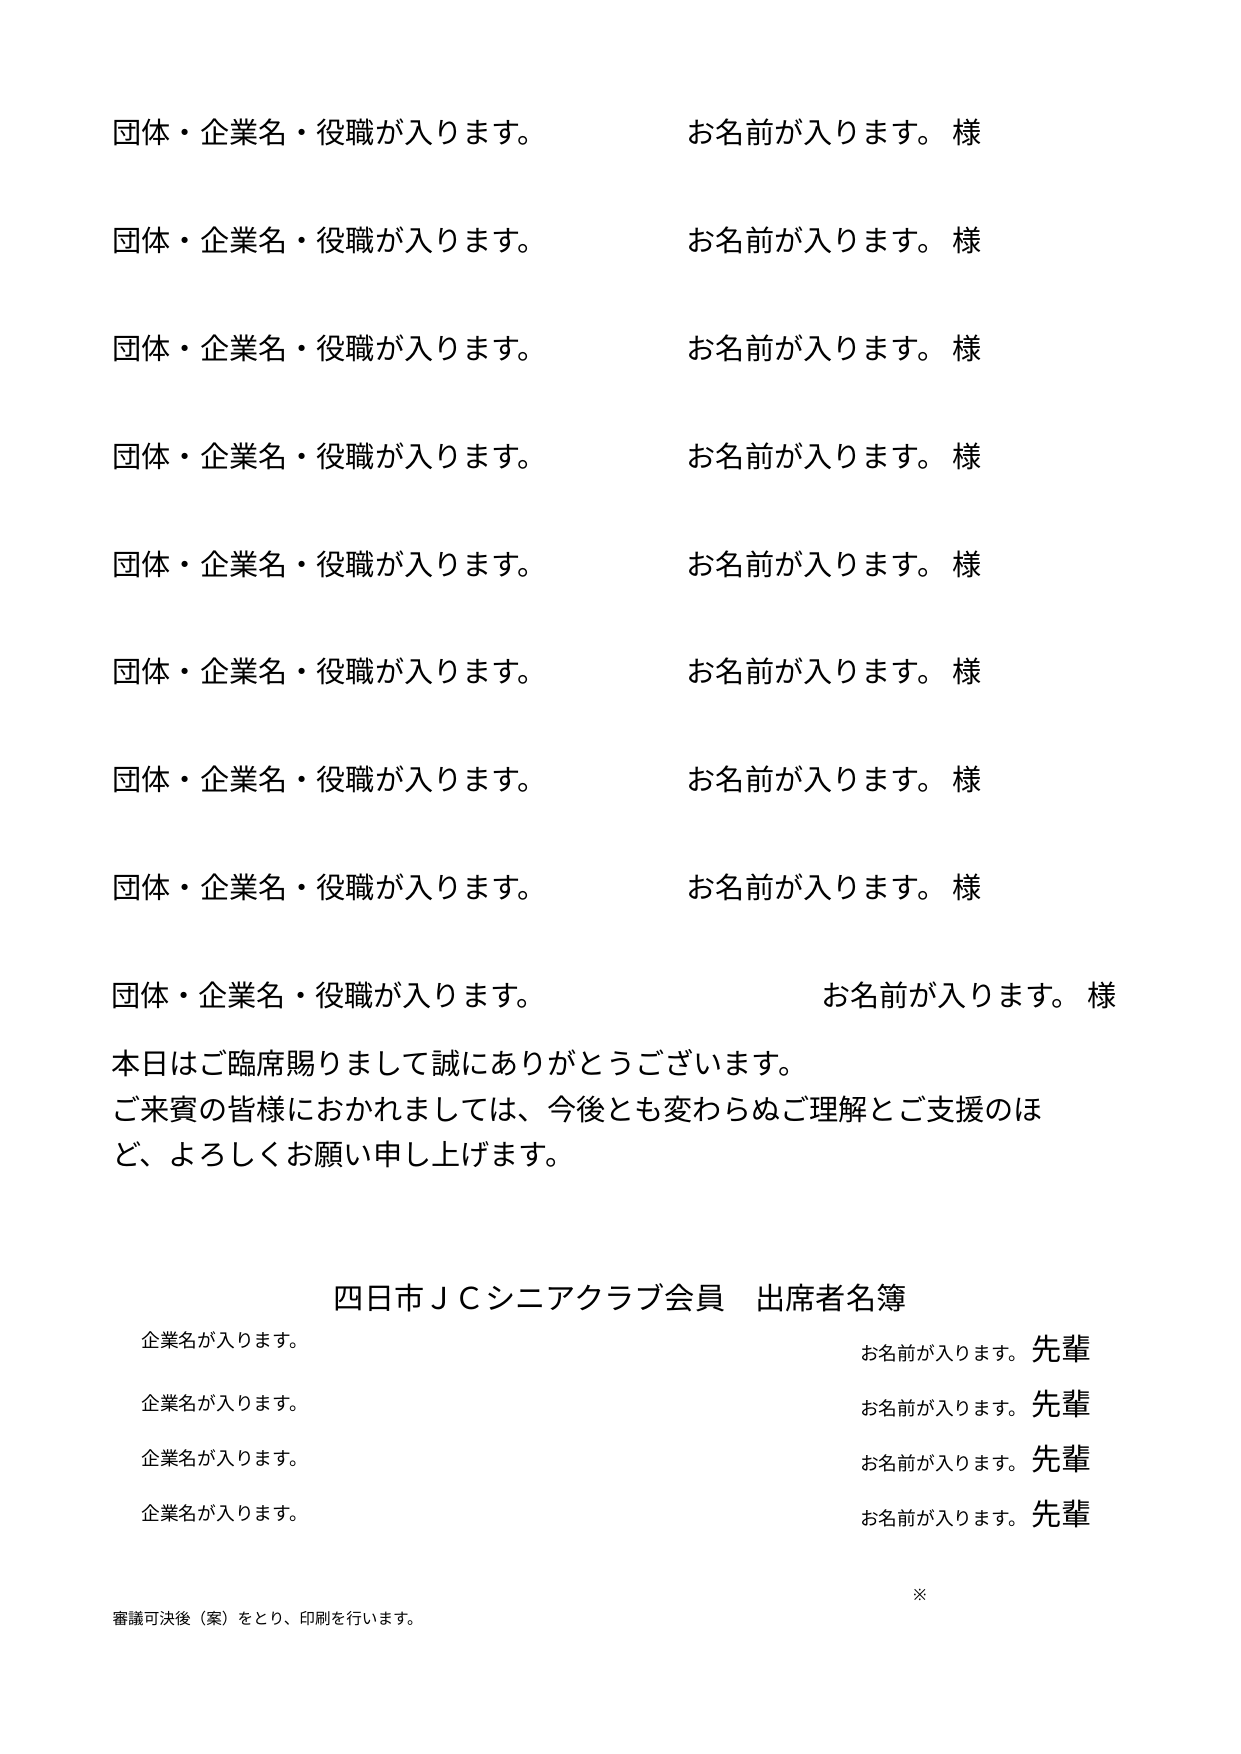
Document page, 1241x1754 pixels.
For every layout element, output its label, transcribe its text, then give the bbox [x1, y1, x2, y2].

text 団体・企業名・役職が入ります。 お名前が入ります。 様 [112, 433, 1117, 476]
text 団体・企業名・役職が入ります。 お名前が入ります。 様 [112, 649, 1117, 691]
table_cell お名前が入ります。 先輩 [860, 1431, 1117, 1486]
text 団体・企業名・役職が入ります。 お名前が入ります。 様 [112, 757, 1117, 799]
table_cell 企業名が入ります。 [141, 1376, 860, 1431]
table_header お名前が入ります。 先輩 [860, 1321, 1117, 1376]
table_cell お名前が入ります。 先輩 [860, 1486, 1117, 1540]
text 団体・企業名・役職が入ります。 お名前が入ります。 様 [112, 217, 1117, 260]
text 団体・企業名・役職が入ります。 お名前が入ります。 様 [111, 973, 1132, 1015]
table_cell お名前が入ります。 先輩 [860, 1376, 1117, 1431]
text 本日はご臨席賜りまして誠にありがとうございます。 [111, 1041, 1132, 1083]
text ご来賓の皆様におかれましては、今後とも変わらぬご理解とご支援のほど、よろしくお願い申し上げます。 [111, 1087, 1061, 1174]
text 四日市ＪＣシニアクラブ会員 出席者名簿 [112, 1274, 1127, 1318]
table_cell 企業名が入ります。 [141, 1486, 860, 1540]
text 団体・企業名・役職が入ります。 お名前が入ります。 様 [112, 865, 1117, 907]
table_cell 企業名が入ります。 [141, 1431, 860, 1486]
table_header 企業名が入ります。 [141, 1321, 860, 1376]
text 団体・企業名・役職が入ります。 お名前が入ります。 様 [112, 325, 1117, 368]
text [112, 109, 1117, 152]
text 団体・企業名・役職が入ります。 お名前が入ります。 様 [112, 541, 1117, 583]
